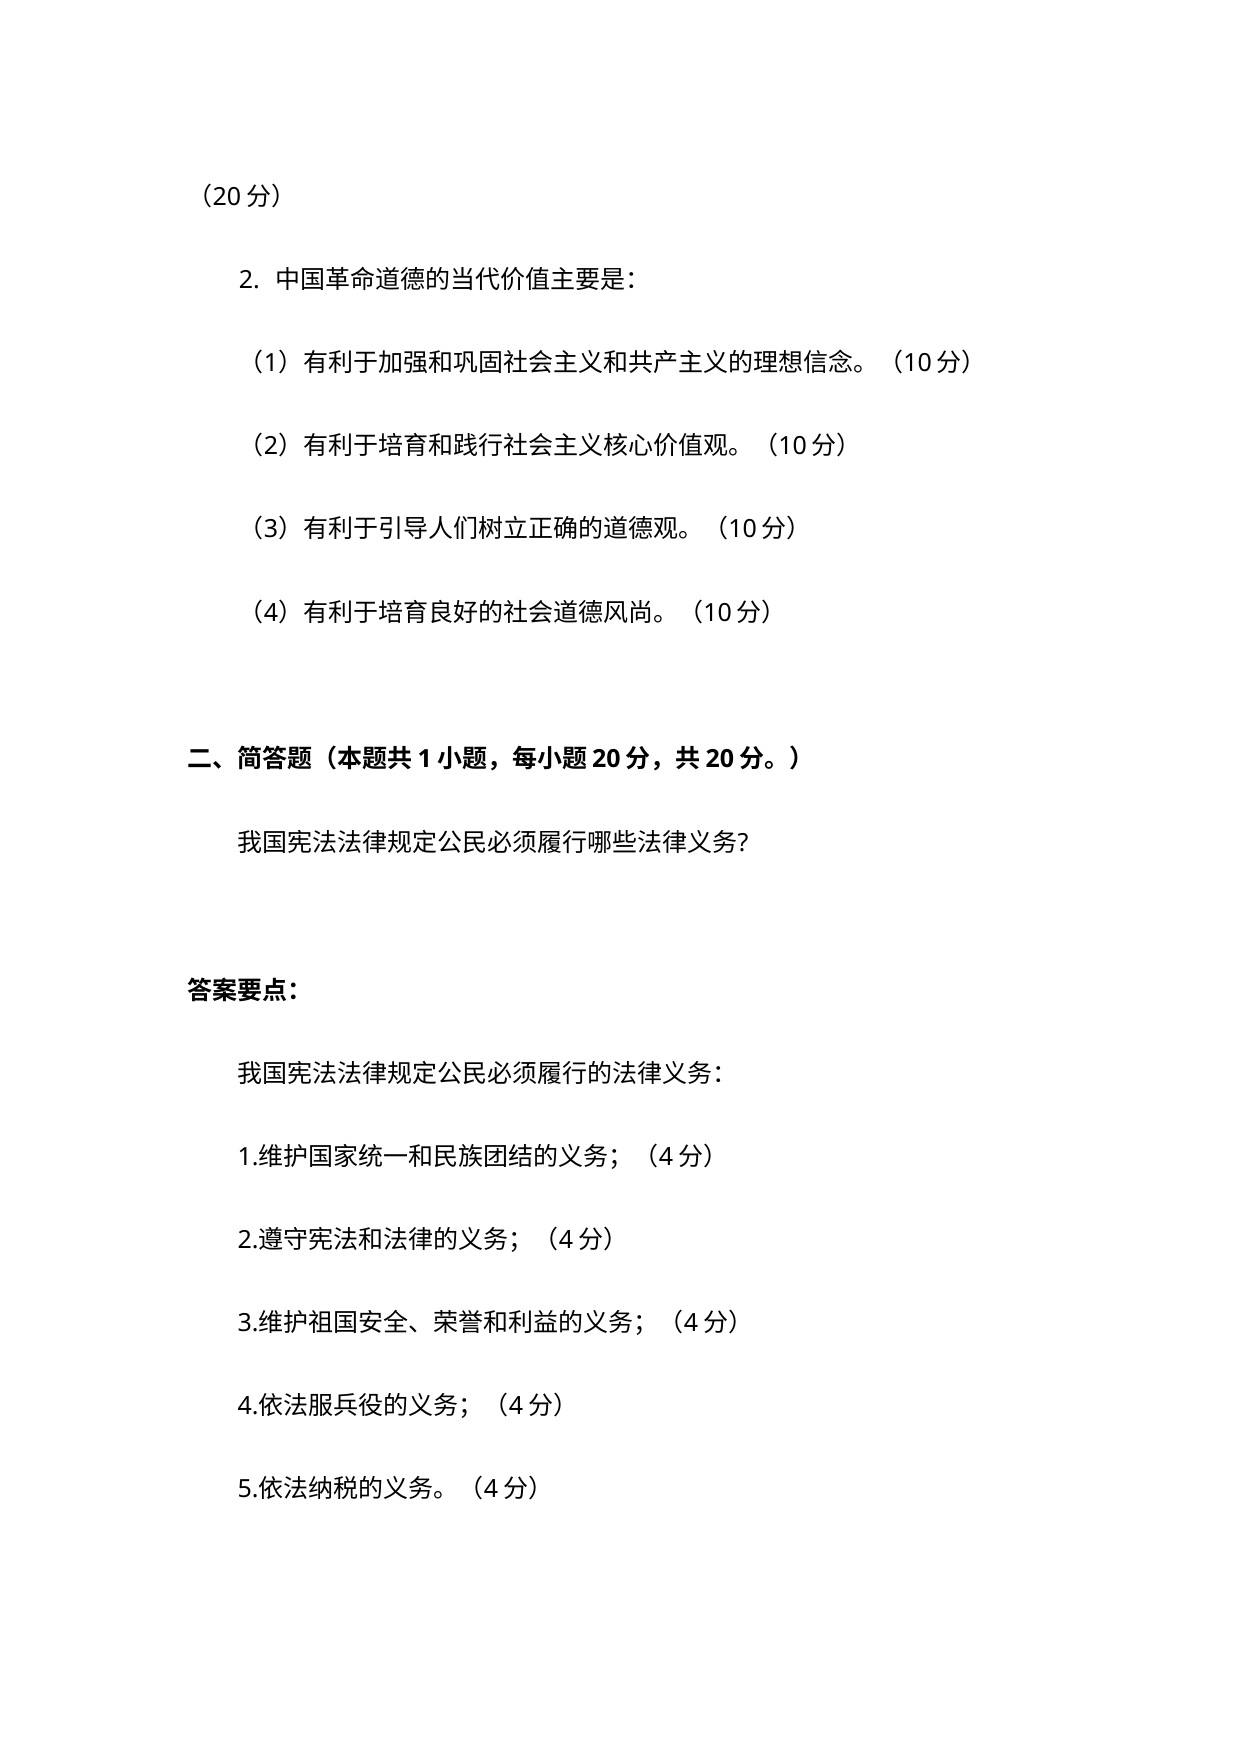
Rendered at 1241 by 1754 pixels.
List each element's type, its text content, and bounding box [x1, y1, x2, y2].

list （20分） [187, 162, 1053, 227]
list 有利于加强和巩固社会主义和共产主义的理想信念。（10分） [187, 328, 1053, 393]
list 有利于培育和践行社会主义核心价值观。（10分） [187, 411, 1053, 476]
text 3.维护祖国安全、荣誉和利益的义务；（4分） [187, 1288, 1053, 1353]
list 中国革命道德的当代价值主要是： [187, 245, 1053, 310]
text 我国宪法法律规定公民必须履行的法律义务： [187, 1039, 1053, 1104]
text 4.依法服兵役的义务；（4分） [187, 1371, 1053, 1436]
list 我国宪法法律规定公民必须履行哪些法律义务? [187, 808, 1053, 873]
text 2.遵守宪法和法律的义务；（4分） [187, 1205, 1053, 1270]
text 5.依法纳税的义务。（4分） [187, 1454, 1053, 1519]
text 1.维护国家统一和民族团结的义务；（4分） [187, 1122, 1053, 1187]
list 有利于培育良好的社会道德风尚。（10分） [187, 578, 1053, 643]
list 有利于引导人们树立正确的道德观。（10分） [187, 494, 1053, 559]
text 二、简答题（本题共1小题，每小题20分，共20分。） [187, 724, 1053, 789]
text 答案要点： [187, 956, 1053, 1021]
